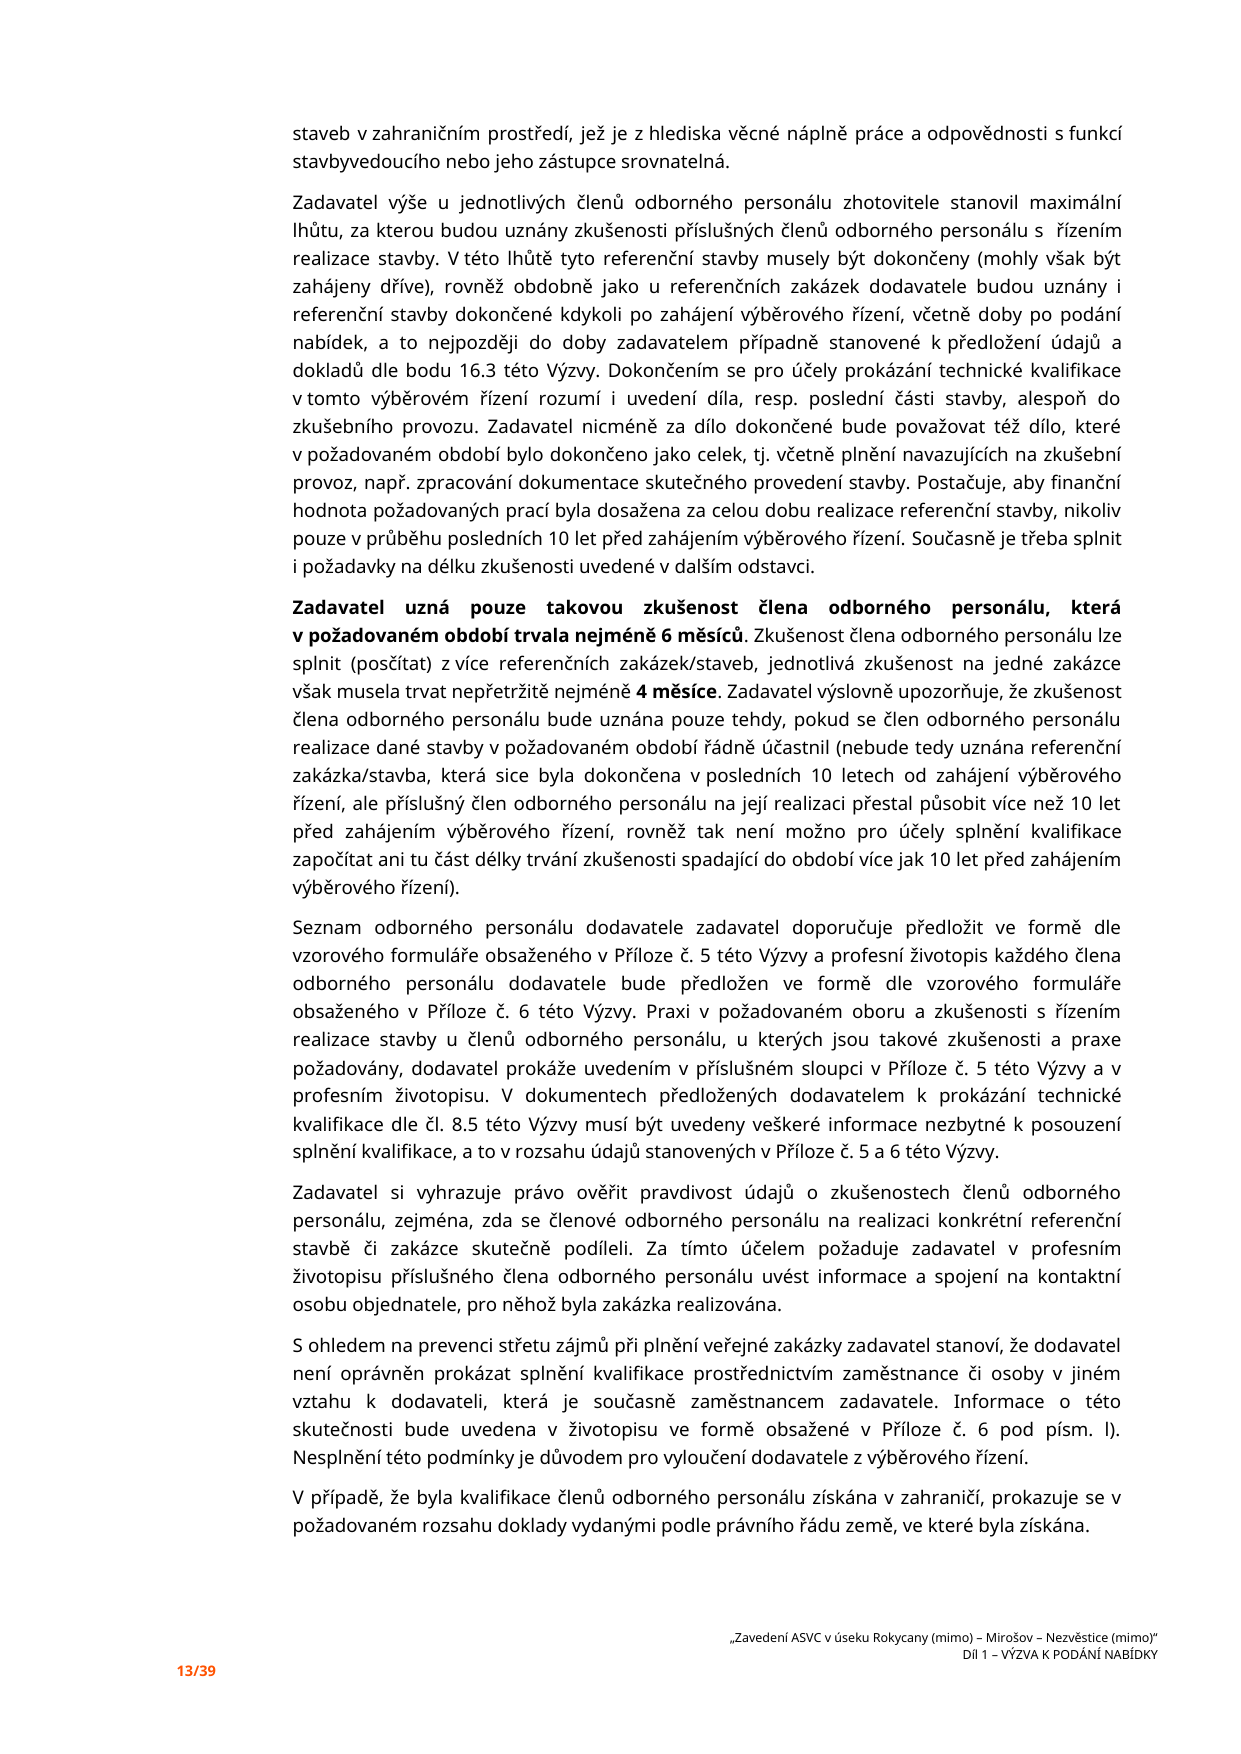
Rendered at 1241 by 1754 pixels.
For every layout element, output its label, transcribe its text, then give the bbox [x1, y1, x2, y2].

text S ohledem na prevenci střetu zájmů při plnění veřejné zakázky zadavatel stanoví, že dodavatel není oprávněn prokázat splnění kvalifikace prostřednictvím zaměstnance či osoby v jiném vztahu k dodavateli, která je současně zaměstnancem zadavatele. Informace o této skutečnosti bude uvedena v životopisu ve formě obsažené v Příloze č. 6 pod písm. l). Nesplnění této podmínky je důvodem pro vyloučení dodavatele z výběrového řízení. [292, 1332, 1122, 1469]
text Zadavatel výše u jednotlivých členů odborného personálu zhotovitele stanovil maximální lhůtu, za kterou budou uznány zkušenosti příslušných členů odborného personálu s řízením realizace stavby. V této lhůtě tyto referenční stavby musely být dokončeny (mohly však být zahájeny dříve), rovněž obdobně jako u referenčních zakázek dodavatele budou uznány i referenční stavby dokončené kdykoli po zahájení výběrového řízení, včetně doby po podání nabídek, a to nejpozději do doby zadavatelem případně stanovené k předložení údajů a dokladů dle bodu 16.3 této Výzvy. Dokončením se pro účely prokázání technické kvalifikace v tomto výběrovém řízení rozumí i uvedení díla, resp. poslední části stavby, alespoň do zkušebního provozu. Zadavatel nicméně za dílo dokončené bude považovat též dílo, které v požadovaném období bylo dokončeno jako celek, tj. včetně plnění navazujících na zkušební provoz, např. zpracování dokumentace skutečného provedení stavby. Postačuje, aby finanční hodnota požadovaných prací byla dosažena za celou dobu realizace referenční stavby, nikoliv pouze v průběhu posledních 10 let před zahájením výběrového řízení. Současně je třeba splnit i požadavky na délku zkušenosti uvedené v dalším odstavci. [292, 189, 1122, 579]
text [292, 121, 1122, 174]
text V případě, že byla kvalifikace členů odborného personálu získána v zahraničí, prokazuje se v požadovaném rozsahu doklady vydanými podle právního řádu země, ve které byla získána. [292, 1484, 1122, 1538]
text Seznam odborného personálu dodavatele zadavatel doporučuje předložit ve formě dle vzorového formuláře obsaženého v Příloze č. 5 této Výzvy a profesní životopis každého člena odborného personálu dodavatele bude předložen ve formě dle vzorového formuláře obsaženého v Příloze č. 6 této Výzvy. Praxi v požadovaném oboru a zkušenosti s řízením realizace stavby u členů odborného personálu, u kterých jsou takové zkušenosti a praxe požadovány, dodavatel prokáže uvedením v příslušném sloupci v Příloze č. 5 této Výzvy a v profesním životopisu. V dokumentech předložených dodavatelem k prokázání technické kvalifikace dle čl. 8.5 této Výzvy musí být uvedeny veškeré informace nezbytné k posouzení splnění kvalifikace, a to v rozsahu údajů stanovených v Příloze č. 5 a 6 této Výzvy. [292, 915, 1122, 1164]
text Zadavatel uzná pouze takovou zkušenost člena odborného personálu, která v požadovaném období trvala nejméně 6 měsíců. Zkušenost člena odborného personálu lze splnit (posčítat) z více referenčních zakázek/staveb, jednotlivá zkušenost na jedné zakázce však musela trvat nepřetržitě nejméně 4 měsíce. Zadavatel výslovně upozorňuje, že zkušenost člena odborného personálu bude uznána pouze tehdy, pokud se člen odborného personálu realizace dané stavby v požadovaném období řádně účastnil (nebude tedy uznána referenční zakázka/stavba, která sice byla dokončena v posledních 10 letech od zahájení výběrového řízení, ale příslušný člen odborného personálu na její realizaci přestal působit více než 10 let před zahájením výběrového řízení, rovněž tak není možno pro účely splnění kvalifikace započítat ani tu část délky trvání zkušenosti spadající do období více jak 10 let před zahájením výběrového řízení). [292, 594, 1122, 900]
text Zadavatel si vyhrazuje právo ověřit pravdivost údajů o zkušenostech členů odborného personálu, zejména, zda se členové odborného personálu na realizaci konkrétní referenční stavbě či zakázce skutečně podíleli. Za tímto účelem požaduje zadavatel v profesním životopisu příslušného člena odborného personálu uvést informace a spojení na kontaktní osobu objednatele, pro něhož byla zakázka realizována. [292, 1179, 1122, 1317]
